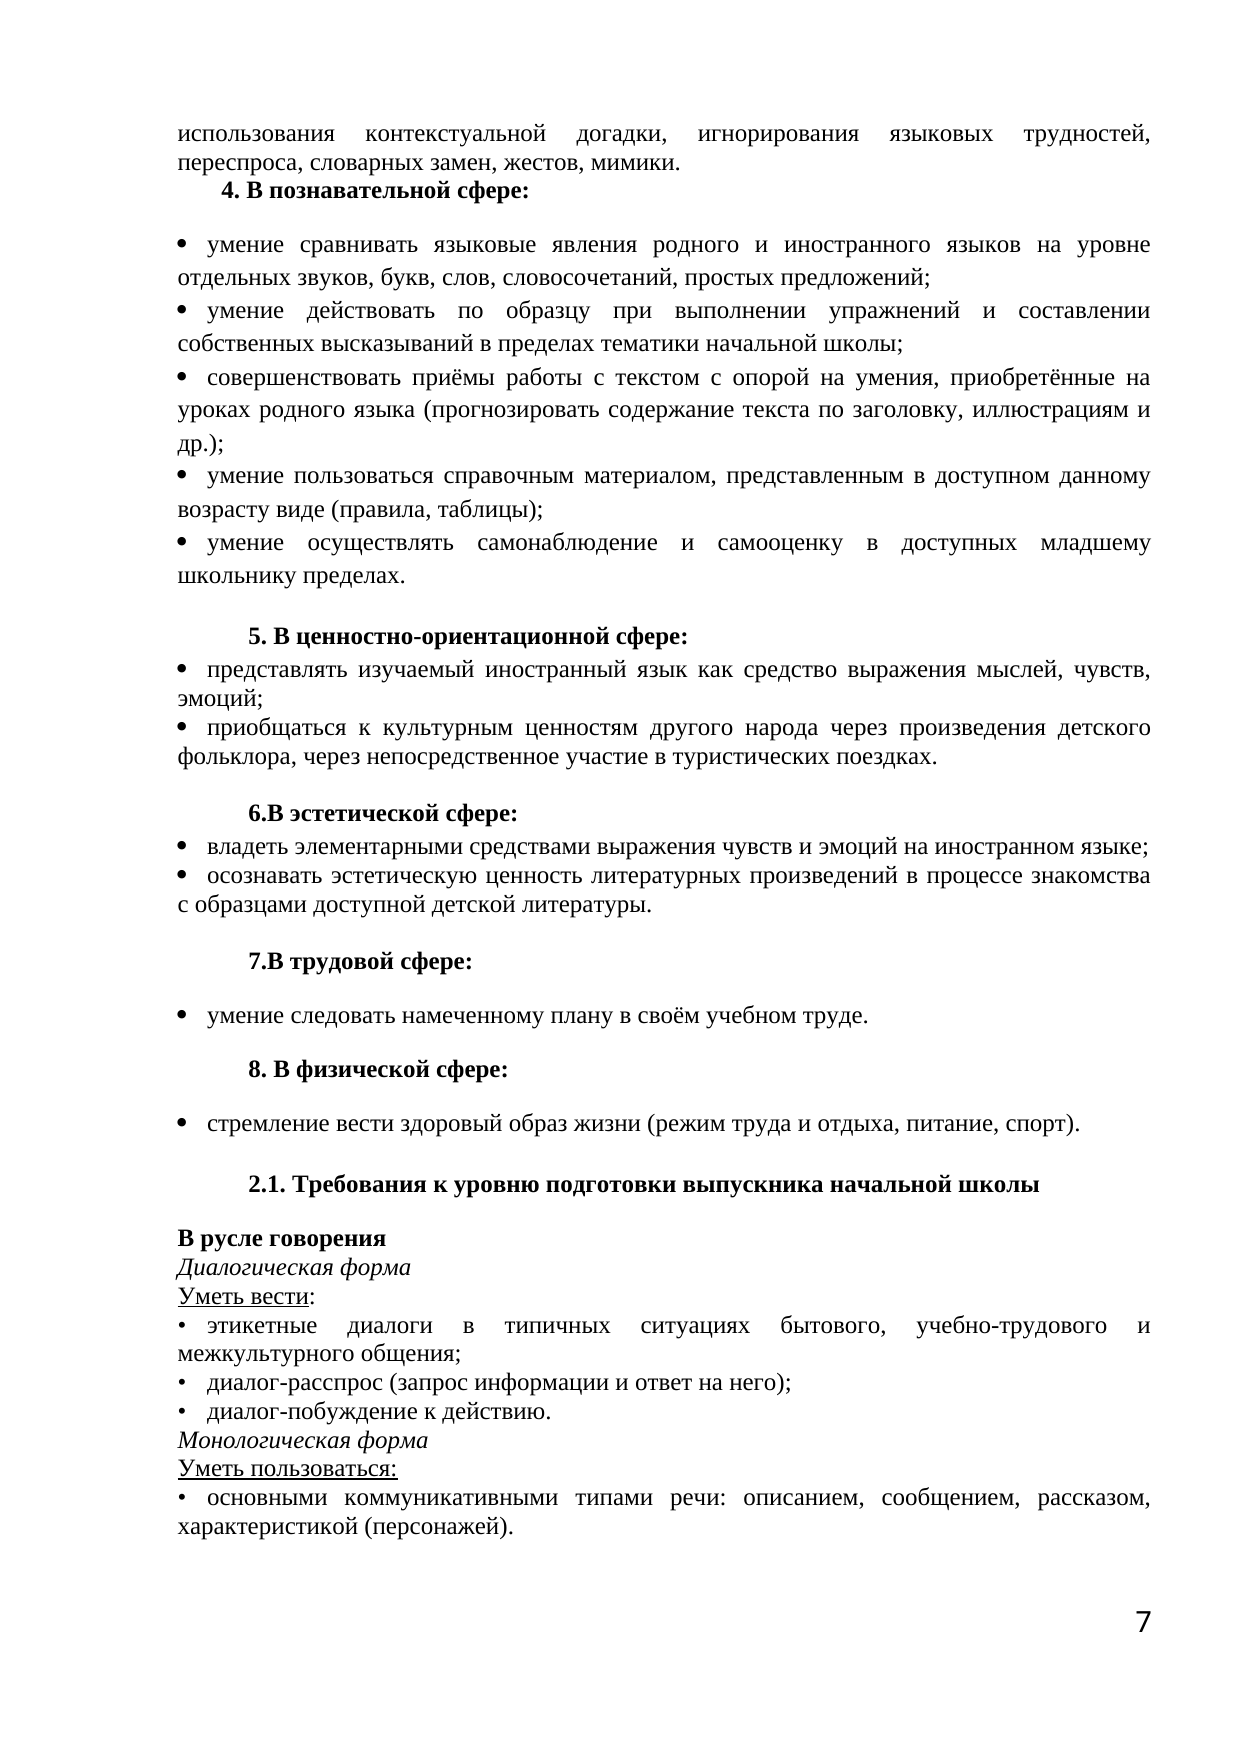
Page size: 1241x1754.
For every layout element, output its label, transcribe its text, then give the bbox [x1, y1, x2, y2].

text В русле говорения [177, 1223, 1152, 1252]
list приобщаться к культурным ценностям другого народа через произведения детского фольклора, через непосредственное участие в туристических поездках. [177, 712, 1152, 769]
list умение следовать намеченному плану в своём учебном труде. [177, 1000, 1152, 1029]
text • этикетные диалоги в типичных ситуациях бытового, учебно-трудового и межкультурного общения; [177, 1310, 1152, 1367]
text 7.В трудовой сфере: [177, 946, 1152, 975]
list умение действовать по образцу при выполнении упражнений и составлении собственных высказываний в пределах тематики начальной школы; [177, 296, 1152, 357]
text Монологическая форма [177, 1425, 1152, 1453]
list совершенствовать приёмы работы с текстом с опорой на умения, приобретённые на уроках родного языка (прогнозировать содержание текста по заголовку, иллюстрациям и др.); [177, 362, 1152, 456]
list осознавать эстетическую ценность литературных произведений в процессе знакомства с образцами доступной детской литературы. [177, 860, 1152, 917]
text • основными коммуникативными типами речи: описанием, сообщением, рассказом, характеристикой (персонажей). [177, 1482, 1152, 1540]
text Уметь пользоваться: [177, 1453, 1152, 1482]
list умение осуществлять самонаблюдение и самооценку в доступных младшему школьнику пределах. [177, 527, 1152, 588]
text 6.В эстетической сфере: [177, 798, 1152, 827]
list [177, 118, 1152, 176]
list умение сравнивать языковые явления родного и иностранного языков на уровне отдельных звуков, букв, слов, словосочетаний, простых предложений; [177, 229, 1152, 291]
text 4. В познавательной сфере: [177, 176, 1152, 204]
text • диалог-расспрос (запрос информации и ответ на него); [177, 1367, 1152, 1396]
text 2.1. Требования к уровню подготовки выпускника начальной школы [177, 1169, 1152, 1198]
text Диалогическая форма [177, 1252, 1152, 1281]
text 8. В физической сфере: [177, 1054, 1152, 1083]
list представлять изучаемый иностранный язык как средство выражения мыслей, чувств, эмоций; [177, 654, 1152, 712]
list стремление вести здоровый образ жизни (режим труда и отдыха, питание, спорт). [177, 1108, 1152, 1137]
list владеть элементарными средствами выражения чувств и эмоций на иностранном языке; [177, 831, 1152, 860]
text • диалог-побуждение к действию. [177, 1396, 1152, 1425]
text Уметь вести: [177, 1281, 1152, 1310]
text 5. В ценностно-ориентационной сфере: [177, 621, 1152, 650]
list умение пользоваться справочным материалом, представленным в доступном данному возрасту виде (правила, таблицы); [177, 461, 1152, 522]
